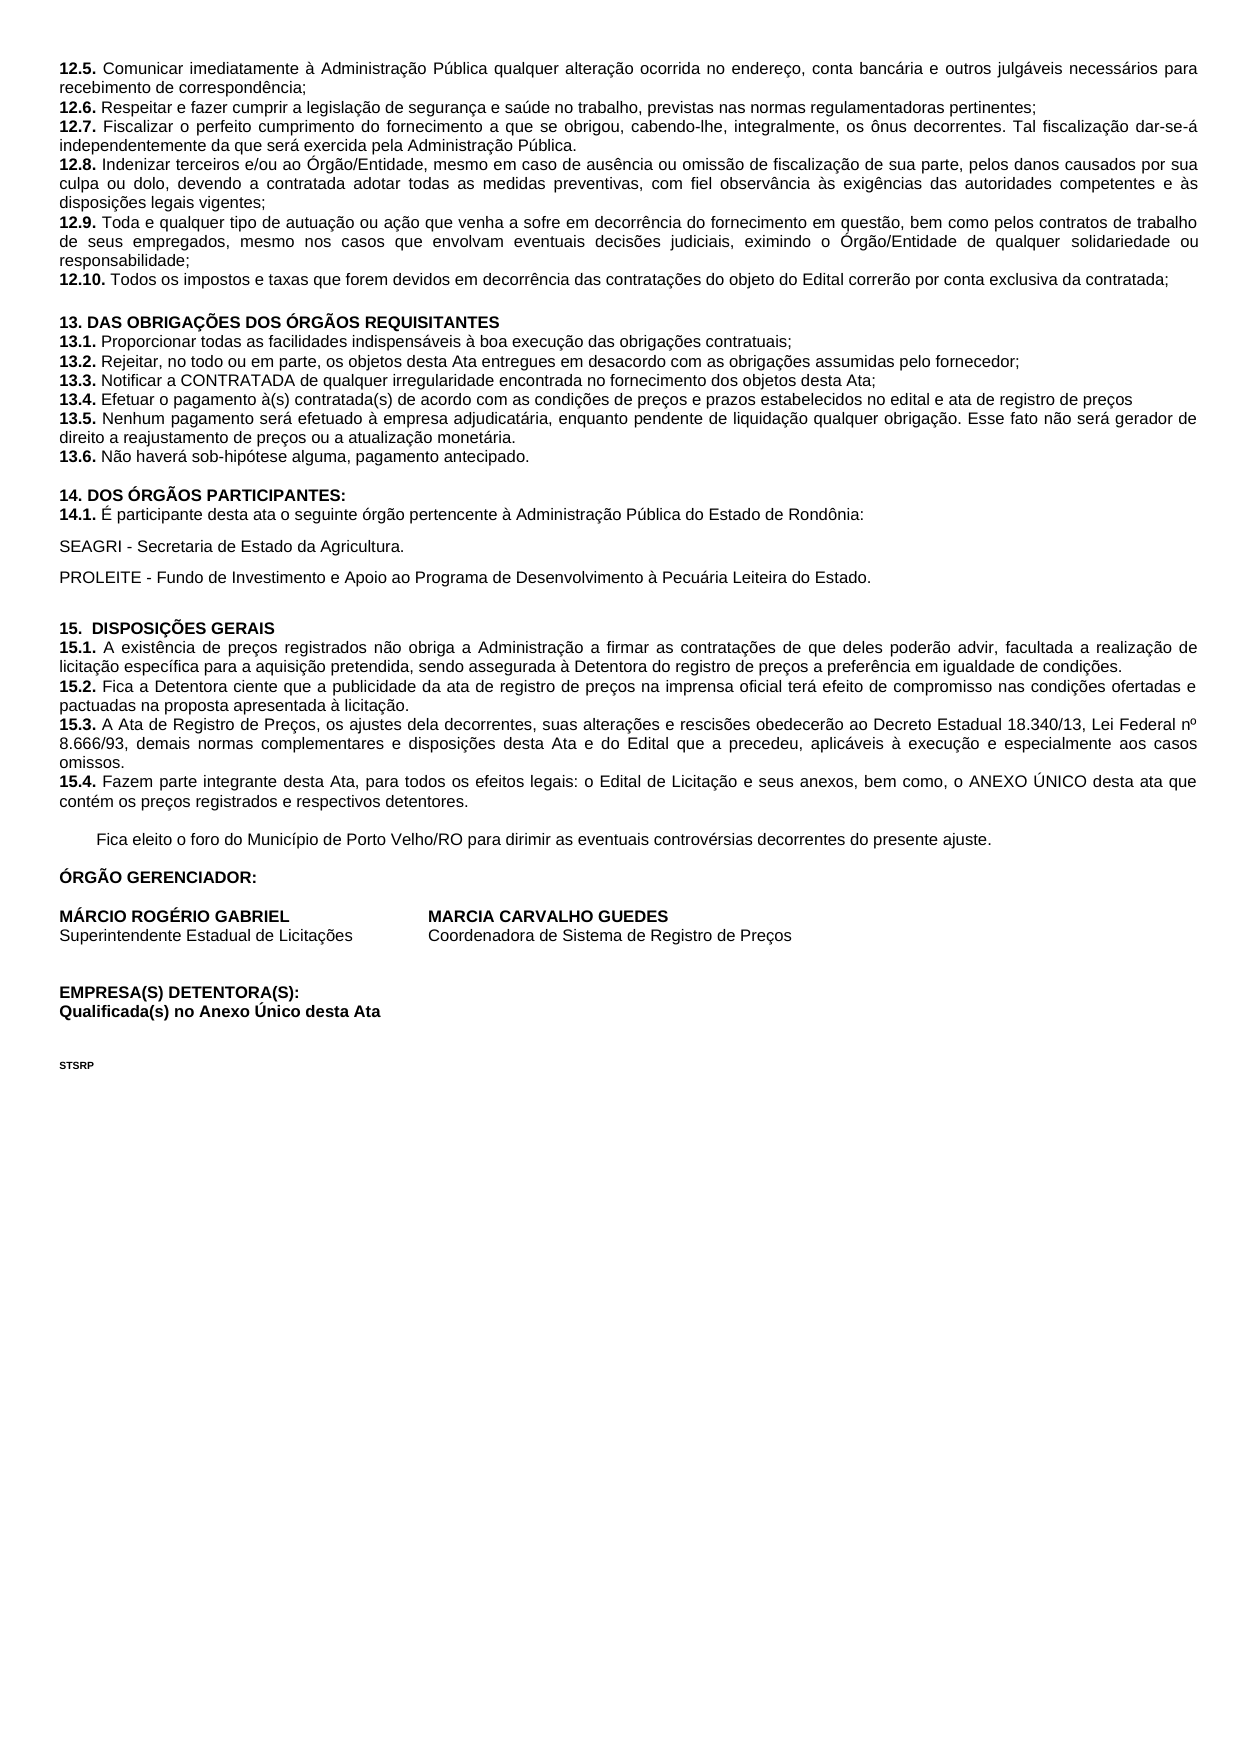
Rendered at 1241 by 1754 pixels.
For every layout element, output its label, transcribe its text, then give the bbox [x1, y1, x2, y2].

text ÓRGÃO GERENCIADOR: [59, 868, 1194, 887]
text PROLEITE - Fundo de Investimento e Apoio ao Programa de Desenvolvimento à Pecuária Leiteira do Estado. [59, 568, 1186, 587]
text 13.6. Não haverá sob-hipótese alguma, pagamento antecipado. [59, 447, 1199, 466]
text 12.10. Todos os impostos e taxas que forem devidos em decorrência das contratações do objeto do Edital correrão por conta exclusiva da contratada; [59, 270, 1199, 289]
text 13.4. Efetuar o pagamento à(s) contratada(s) de acordo com as condições de preços e prazos estabelecidos no edital e ata de registro de preços [59, 390, 1199, 409]
text Qualificada(s) no Anexo Único desta Ata [59, 1002, 1194, 1021]
text Fica eleito o foro do Município de Porto Velho/RO para dirimir as eventuais controvérsias decorrentes do presente ajuste. [59, 830, 1199, 849]
text MÁRCIO ROGÉRIO GABRIEL MARCIA CARVALHO GUEDES [59, 906, 1194, 926]
text 13.2. Rejeitar, no todo ou em parte, os objetos desta Ata entregues em desacordo com as obrigações assumidas pelo fornecedor; [59, 351, 1199, 371]
text 15.3. A Ata de Registro de Preços, os ajustes dela decorrentes, suas alterações e rescisões obedecerão ao Decreto Estadual 18.340/13, Lei Federal nº 8.666/93, demais normas complementares e disposições desta Ata e do Edital que a precedeu, aplicáveis à execução e especialmente aos casos omissos. [59, 715, 1199, 772]
text 14.1. É participante desta ata o seguinte órgão pertencente à Administração Pública do Estado de Rondônia: [59, 505, 1194, 524]
text 13.1. Proporcionar todas as facilidades indispensáveis à boa execução das obrigações contratuais; [59, 332, 1199, 351]
text 15.4. Fazem parte integrante desta Ata, para todos os efeitos legais: o Edital de Licitação e seus anexos, bem como, o ANEXO ÚNICO desta ata que contém os preços registrados e respectivos detentores. [59, 772, 1199, 811]
text 12.7. Fiscalizar o perfeito cumprimento do fornecimento a que se obrigou, cabendo-lhe, integralmente, os ônus decorrentes. Tal fiscalização dar-se-á independentemente da que será exercida pela Administração Pública. [59, 117, 1199, 155]
text EMPRESA(S) DETENTORA(S): [59, 983, 1194, 1002]
text 13. DAS OBRIGAÇÕES DOS ÓRGÃOS REQUISITANTES [59, 313, 1199, 332]
text Superintendente Estadual de Licitações Coordenadora de Sistema de Registro de Preços [59, 926, 1194, 945]
text SEAGRI - Secretaria de Estado da Agricultura. [59, 536, 1186, 556]
text 15. DISPOSIÇÕES GERAIS [59, 619, 1199, 638]
text 13.3. Notificar a CONTRATADA de qualquer irregularidade encontrada no fornecimento dos objetos desta Ata; [59, 371, 1199, 390]
text 12.6. Respeitar e fazer cumprir a legislação de segurança e saúde no trabalho, previstas nas normas regulamentadoras pertinentes; [59, 97, 1199, 117]
text 12.8. Indenizar terceiros e/ou ao Órgão/Entidade, mesmo em caso de ausência ou omissão de fiscalização de sua parte, pelos danos causados por sua culpa ou dolo, devendo a contratada adotar todas as medidas preventivas, com fiel observância às exigências das autoridades competentes e às disposições legais vigentes; [59, 155, 1199, 212]
text 12.9. Toda e qualquer tipo de autuação ou ação que venha a sofre em decorrência do fornecimento em questão, bem como pelos contratos de trabalho de seus empregados, mesmo nos casos que envolvam eventuais decisões judiciais, eximindo o Órgão/Entidade de qualquer solidariedade ou responsabilidade; [59, 212, 1199, 270]
text 13.5. Nenhum pagamento será efetuado à empresa adjudicatária, enquanto pendente de liquidação qualquer obrigação. Esse fato não será gerador de direito a reajustamento de preços ou a atualização monetária. [59, 409, 1199, 447]
text 12.5. Comunicar imediatamente à Administração Pública qualquer alteração ocorrida no endereço, conta bancária e outros julgáveis necessários para recebimento de correspondência; [59, 59, 1199, 97]
text 15.2. Fica a Detentora ciente que a publicidade da ata de registro de preços na imprensa oficial terá efeito de compromisso nas condições ofertadas e pactuadas na proposta apresentada à licitação. [59, 676, 1199, 715]
text 14. DOS ÓRGÃOS PARTICIPANTES: [59, 486, 1194, 505]
text 15.1. A existência de preços registrados não obriga a Administração a firmar as contratações de que deles poderão advir, facultada a realização de licitação específica para a aquisição pretendida, sendo assegurada à Detentora do registro de preços a preferência em igualdade de condições. [59, 638, 1199, 676]
